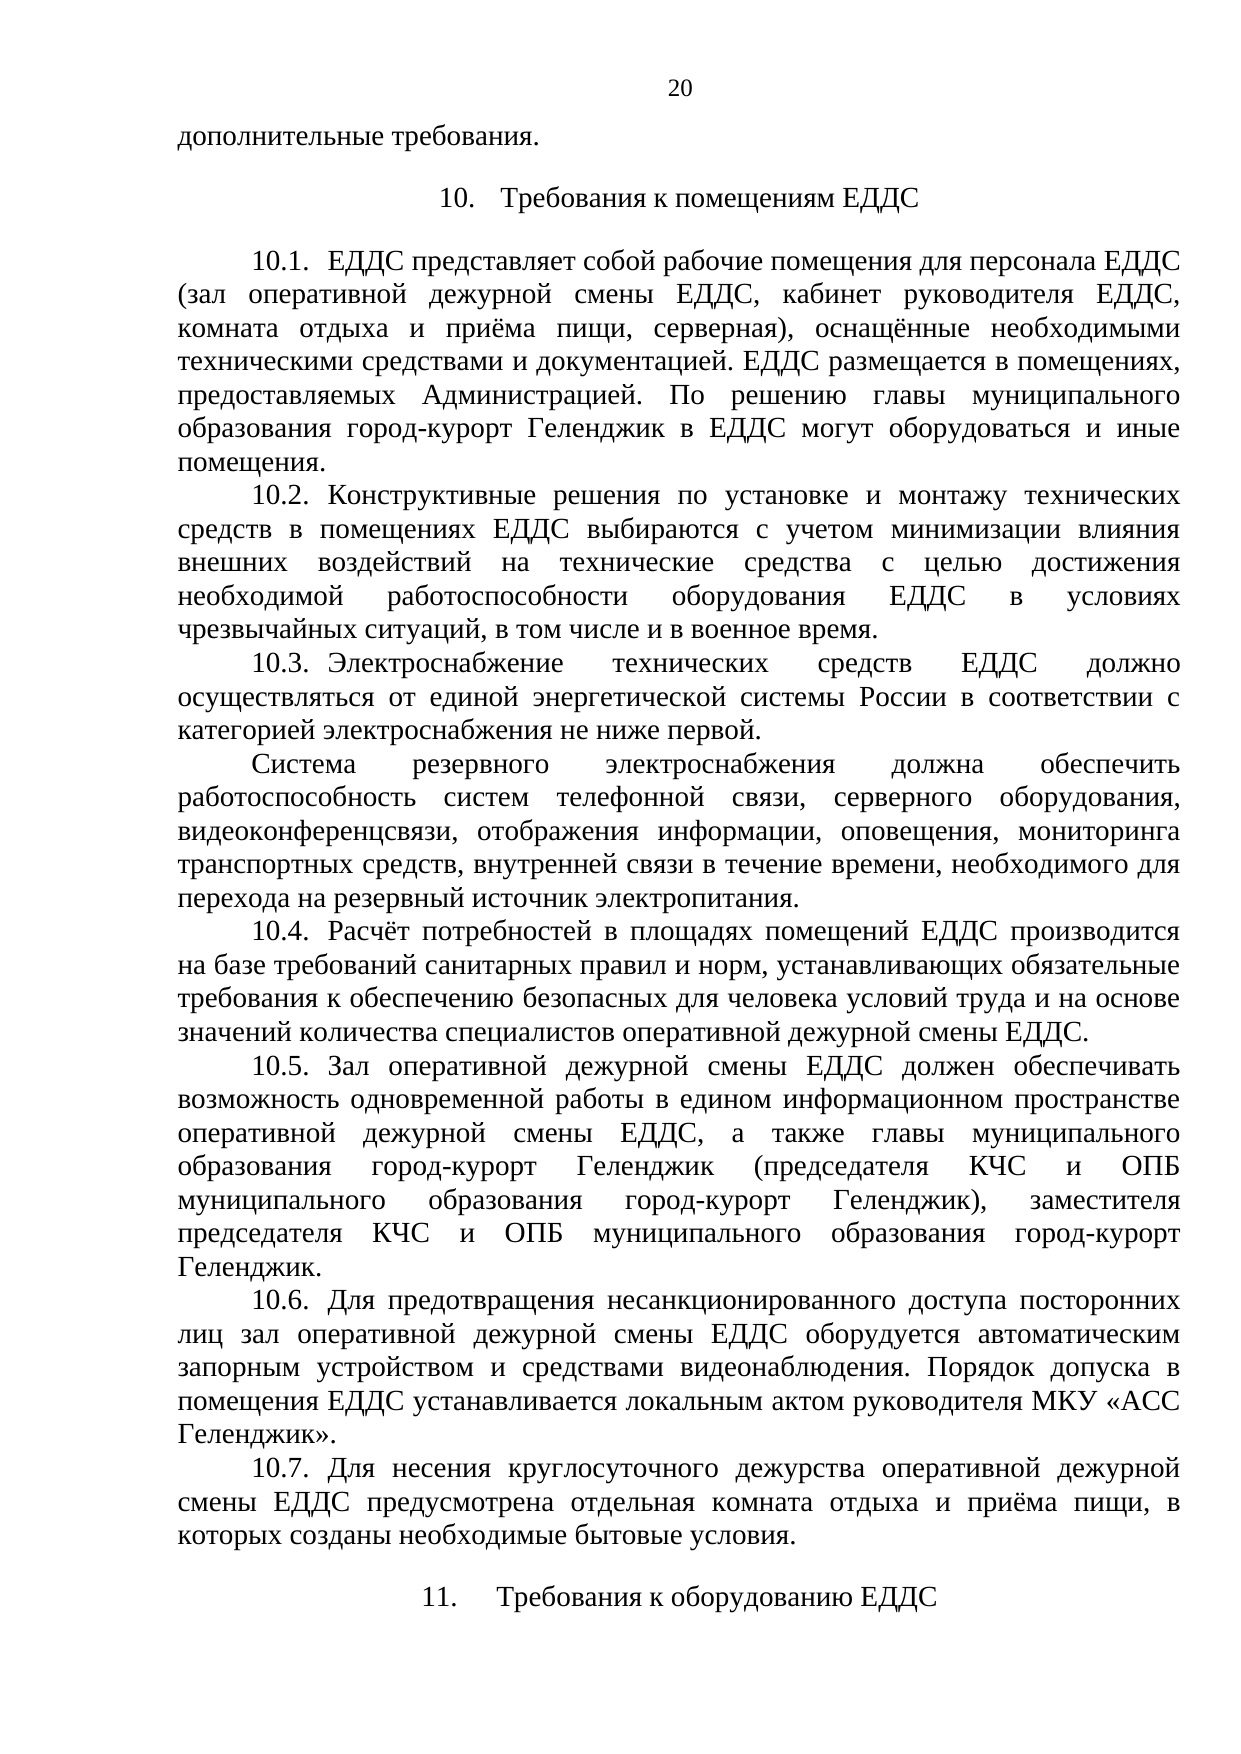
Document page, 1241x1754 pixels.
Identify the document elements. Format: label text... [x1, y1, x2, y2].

list Для предотвращения несанкционированного доступа посторонних лиц зал оперативной дежурной смены ЕДДС оборудуется автоматическим запорным устройством и средствами видеонаблюдения. Порядок допуска в помещения ЕДДС устанавливается локальным актом руководителя МКУ «АСС Геленджик». [177, 1282, 1181, 1450]
list Для несения круглосуточного дежурства оперативной дежурной смены ЕДДС предусмотрена отдельная комната отдыха и приёма пищи, в которых созданы необходимые бытовые условия. [177, 1450, 1181, 1551]
list Требования к помещениям ЕДДС [266, 180, 1092, 214]
list Конструктивные решения по установке и монтажу технических средств в помещениях ЕДДС выбираются с учетом минимизации влияния внешних воздействий на технические средства с целью достижения необходимой работоспособности оборудования ЕДДС в условиях чрезвычайных ситуаций, в том числе и в военное время. [177, 477, 1181, 645]
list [177, 118, 1181, 152]
list ЕДДС представляет собой рабочие помещения для персонала ЕДДС (зал оперативной дежурной смены ЕДДС, кабинет руководителя ЕДДС, комната отдыха и приёма пищи, серверная), оснащённые необходимыми техническими средствами и документацией. ЕДДС размещается в помещениях, предоставляемых Администрацией. По решению главы муниципального образования город-курорт Геленджик в ЕДДС могут оборудоваться и иные помещения. [177, 243, 1181, 477]
list Система резервного электроснабжения должна обеспечить работоспособность систем телефонной связи, серверного оборудования, видеоконференцсвязи, отображения информации, оповещения, мониторинга транспортных средств, внутренней связи в течение времени, необходимого для перехода на резервный источник электропитания. [177, 746, 1181, 913]
list Требования к оборудованию ЕДДС [177, 1579, 1181, 1613]
list Электроснабжение технических средств ЕДДС должно осуществляться от единой энергетической системы России в соответствии с категорией электроснабжения не ниже первой. [177, 645, 1181, 746]
list Зал оперативной дежурной смены ЕДДС должен обеспечивать возможность одновременной работы в едином информационном пространстве оперативной дежурной смены ЕДДС, а также главы муниципального образования город-курорт Геленджик (председателя КЧС и ОПБ муниципального образования город-курорт Геленджик), заместителя председателя КЧС и ОПБ муниципального образования город-курорт Геленджик. [177, 1048, 1181, 1282]
list Расчёт потребностей в площадях помещений ЕДДС производится на базе требований санитарных правил и норм, устанавливающих обязательные требования к обеспечению безопасных для человека условий труда и на основе значений количества специалистов оперативной дежурной смены ЕДДС. [177, 913, 1181, 1048]
